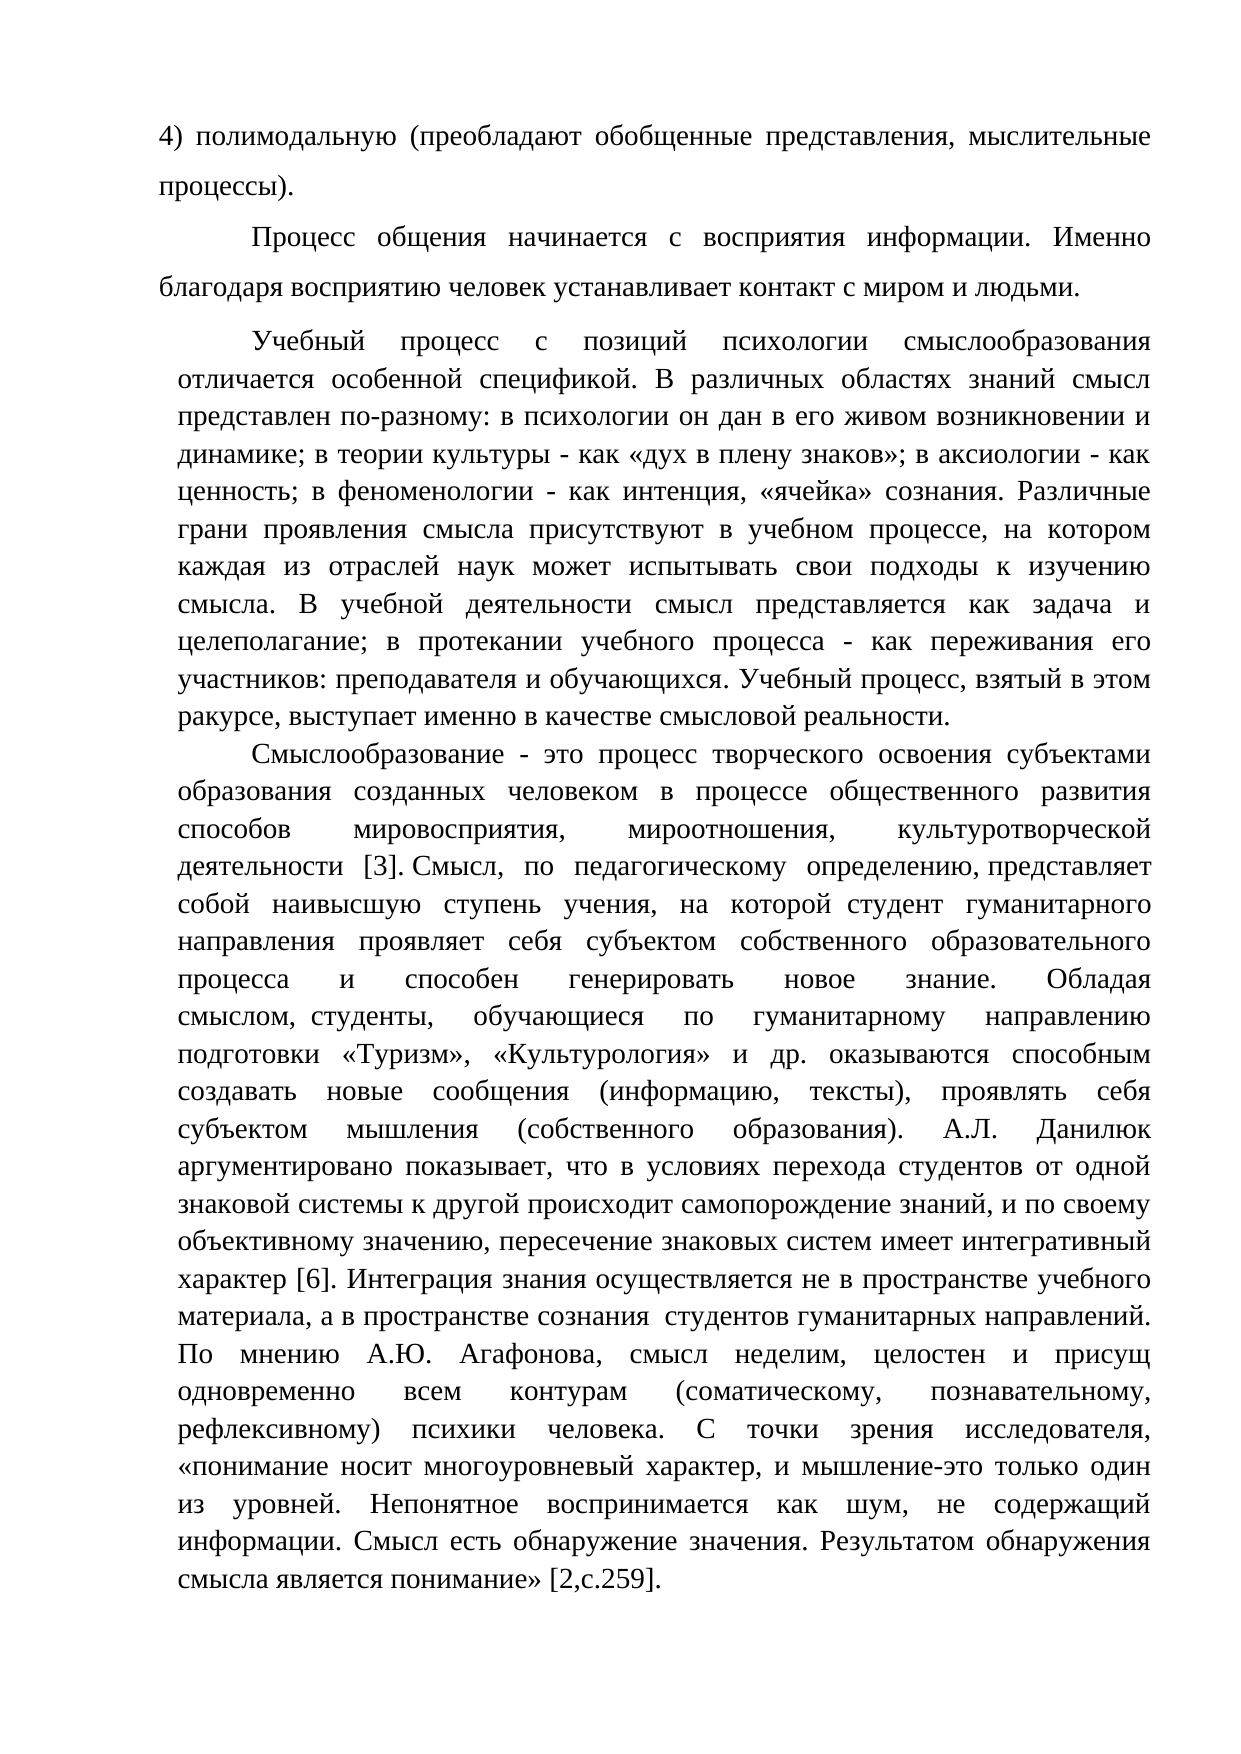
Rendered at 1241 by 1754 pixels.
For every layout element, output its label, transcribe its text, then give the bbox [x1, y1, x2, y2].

text Учебный процесс с позиций психологии смыслообразования отличается особенной спецификой. В различных областях знаний смысл представлен по-разному: в психологии он дан в его живом возникновении и динамике; в теории культуры - как «дух в плену знаков»; в аксиологии - как ценность; в феноменологии - как интенция, «ячейка» сознания. Различные грани проявления смысла присутствуют в учебном процессе, на котором каждая из отраслей наук может испытывать свои подходы к изучению смысла. В учебной деятельности смысл представляется как задача и целеполагание; в протекании учебного процесса - как переживания его участников: преподавателя и обучающихся. Учебный процесс, взятый в этом ракурсе, выступает именно в качестве смысловой реальности. [177, 319, 1152, 732]
text 4) полимодальную (преобладают обобщенные представления, мыслительные процессы). [158, 118, 1152, 202]
text Процесс общения начинается с восприятия информации. Именно благодаря восприятию человек устанавливает контакт с миром и людьми. [158, 219, 1152, 303]
text Смыслообразование - это процесс творческого освоения субъектами образования созданных человеком в процессе общественного развития способов мировосприятия, мироотношения, культуротворческой деятельности [3]. Смысл, по педагогическому определению, представляет собой наивысшую ступень учения, на которой студент гуманитарного направления проявляет себя субъектом собственного образовательного процесса и способен генерировать новое знание. Обладая смыслом, студенты, обучающиеся по гуманитарному направлению подготовки «Туризм», «Культурология» и др. оказываются способным создавать новые сообщения (информацию, тексты), проявлять себя субъектом мышления (собственного образования). А.Л. Данилюк аргументировано показывает, что в условиях перехода студентов от одной знаковой системы к другой происходит самопорождение знаний, и по своему объективному значению, пересечение знаковых систем имеет интегративный характер [6]. Интеграция знания осуществляется не в пространстве учебного материала, а в пространстве сознания студентов гуманитарных направлений. По мнению А.Ю. Агафонова, смысл неделим, целостен и присущ одновременно всем контурам (соматическому, познавательному, рефлексивному) психики человека. С точки зрения исследователя, «понимание носит многоуровневый характер, и мышление-это только один из уровней. Непонятное воспринимается как шум, не содержащий информации. Смысл есть обнаружение значения. Результатом обнаружения смысла является понимание» [2,с.259]. [177, 732, 1152, 1594]
